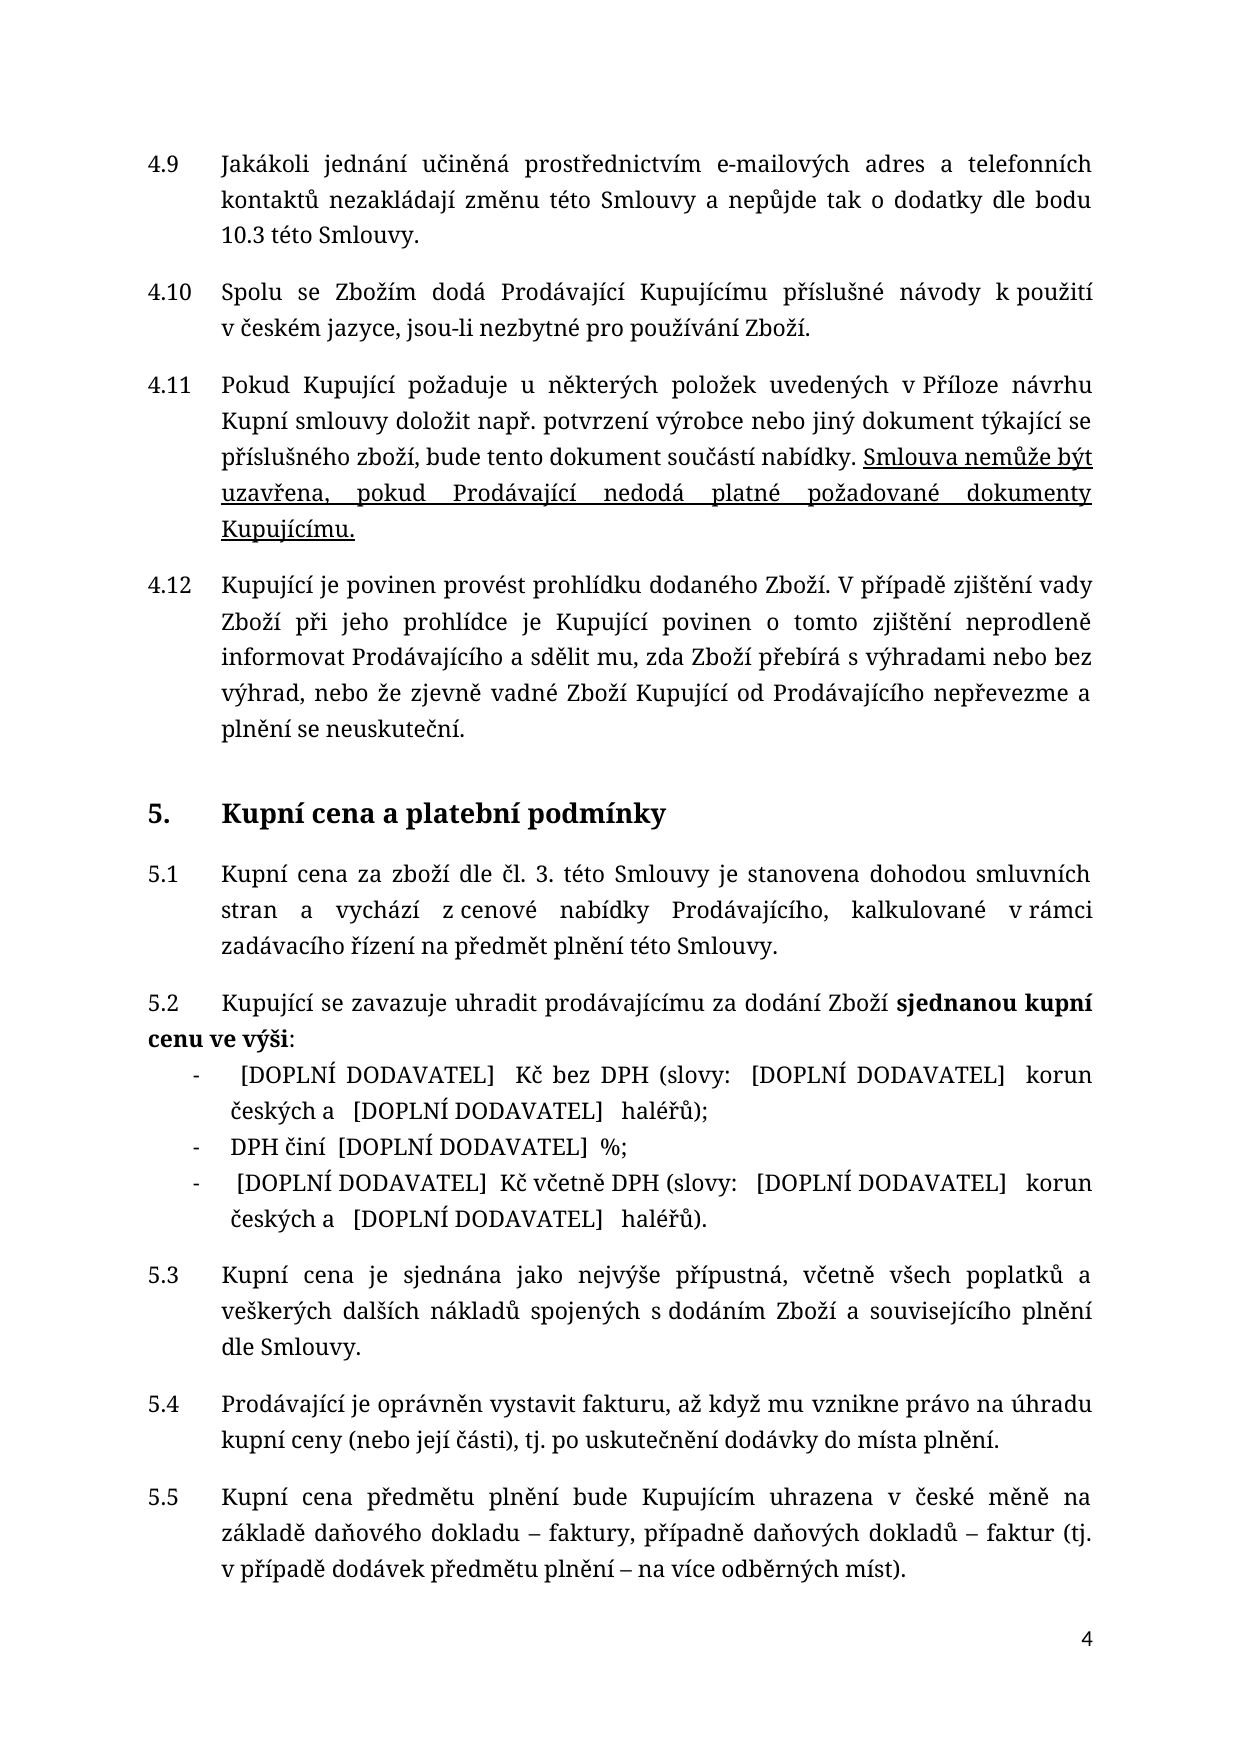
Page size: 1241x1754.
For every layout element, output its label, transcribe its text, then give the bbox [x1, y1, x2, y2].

text 5.2 Kupující se zavazuje uhradit prodávajícímu za dodání Zboží sjednanou kupní cenu ve výši: [148, 987, 1093, 1054]
list [DOPLNÍ DODAVATEL] Kč bez DPH (slovy: [DOPLNÍ DODAVATEL] korun českých a [DOPLNÍ DODAVATEL] haléřů); [193, 1059, 1093, 1126]
text 5.1 Kupní cena za zboží dle čl. 3. této Smlouvy je stanovena dohodou smluvních stran a vychází z cenové nabídky Prodávajícího, kalkulované v rámci zadávacího řízení na předmět plnění této Smlouvy. [148, 858, 1093, 961]
text 4.10 Spolu se Zbožím dodá Prodávající Kupujícímu příslušné návody k použití v českém jazyce, jsou-li nezbytné pro používání Zboží. [148, 276, 1093, 343]
text 5.4 Prodávající je oprávněn vystavit fakturu, až když mu vznikne právo na úhradu kupní ceny (nebo její části), tj. po uskutečnění dodávky do místa plnění. [148, 1388, 1093, 1455]
text 5.5 Kupní cena předmětu plnění bude Kupujícím uhrazena v české měně na základě daňového dokladu – faktury, případně daňových dokladů – faktur (tj. v případě dodávek předmětu plnění – na více odběrných míst). [148, 1481, 1093, 1584]
text 5. Kupní cena a platební podmínky [148, 795, 1093, 832]
text 4.9 Jakákoli jednání učiněná prostřednictvím e-mailových adres a telefonních kontaktů nezakládají změnu této Smlouvy a nepůjde tak o dodatky dle bodu 10.3 této Smlouvy. [148, 148, 1093, 251]
text 4.12 Kupující je povinen provést prohlídku dodaného Zboží. V případě zjištění vady Zboží při jeho prohlídce je Kupující povinen o tomto zjištění neprodleně informovat Prodávajícího a sdělit mu, zda Zboží přebírá s výhradami nebo bez výhrad, nebo že zjevně vadné Zboží Kupující od Prodávajícího nepřevezme a plnění se neuskuteční. [148, 569, 1093, 744]
text 5.3 Kupní cena je sjednána jako nejvýše přípustná, včetně všech poplatků a veškerých dalších nákladů spojených s dodáním Zboží a souvisejícího plnění dle Smlouvy. [148, 1259, 1093, 1362]
list DPH činí [DOPLNÍ DODAVATEL] %; [193, 1131, 1093, 1162]
list [DOPLNÍ DODAVATEL] Kč včetně DPH (slovy: [DOPLNÍ DODAVATEL] korun českých a [DOPLNÍ DODAVATEL] haléřů). [193, 1167, 1093, 1234]
text 4.11 Pokud Kupující požaduje u některých položek uvedených v Příloze návrhu Kupní smlouvy doložit např. potvrzení výrobce nebo jiný dokument týkající se příslušného zboží, bude tento dokument součástí nabídky. Smlouva nemůže být uzavřena, pokud Prodávající nedodá platné požadované dokumenty Kupujícímu. [148, 369, 1093, 544]
